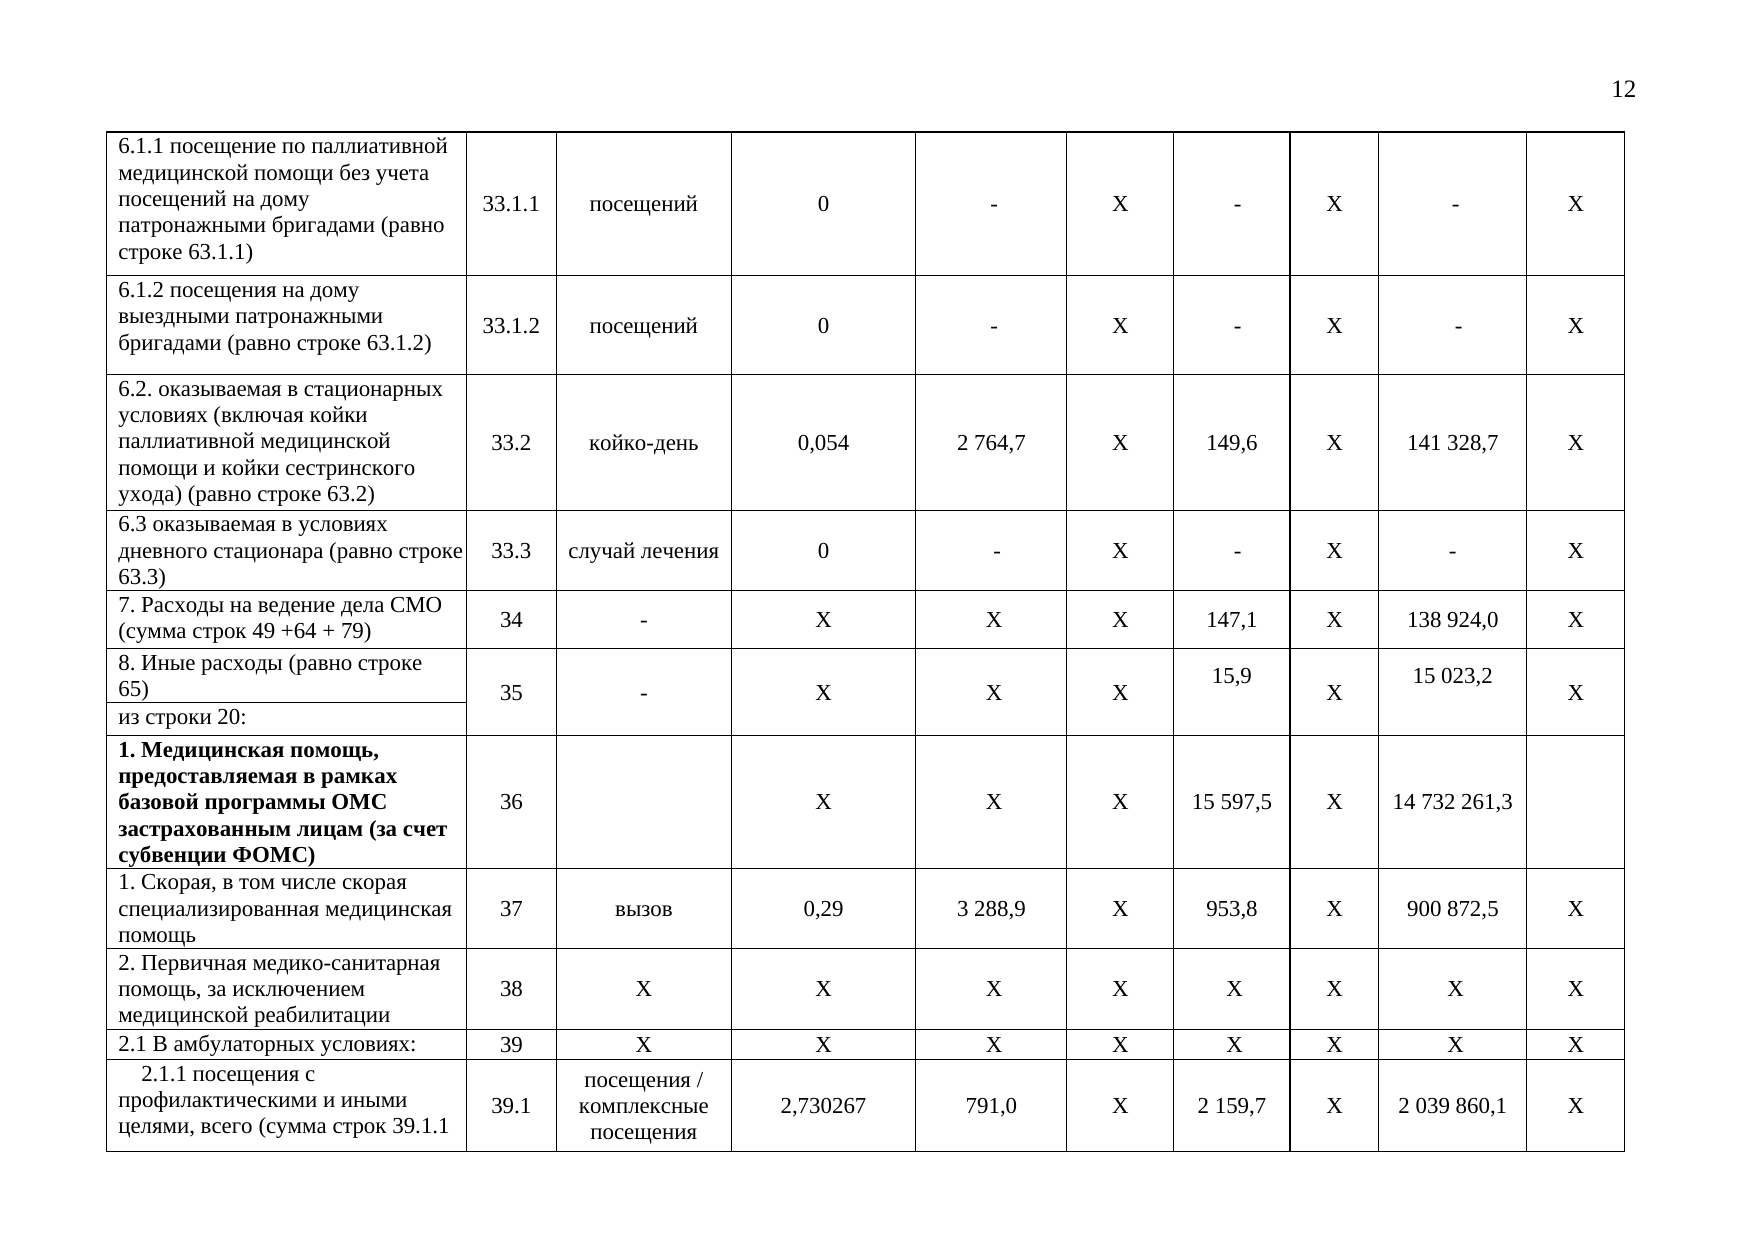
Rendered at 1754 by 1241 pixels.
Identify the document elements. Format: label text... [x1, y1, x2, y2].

table_cell X [557, 949, 731, 1029]
table_cell 900 872,5 [1379, 869, 1526, 947]
table_cell 14 732 261,3 [1379, 736, 1526, 867]
table_cell - [557, 649, 731, 734]
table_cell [557, 1060, 731, 1151]
table_cell X [1067, 591, 1173, 648]
table_cell X [1067, 1060, 1173, 1151]
table_cell - [1379, 511, 1526, 589]
table_cell 15 023,2 [1379, 649, 1526, 702]
table_cell 2 764,7 [916, 375, 1066, 509]
table_cell X [1379, 949, 1526, 1029]
table_cell X [1291, 511, 1378, 589]
table_cell X [732, 949, 915, 1029]
table_cell 15 597,5 [1174, 736, 1289, 867]
table_cell X [916, 591, 1066, 648]
table_cell [557, 736, 731, 867]
table_cell 2.1 В амбулаторных условиях: [107, 1030, 466, 1059]
table_cell 38 [467, 949, 556, 1029]
table_cell 6.3 оказываемая в условиях дневного стационара (равно строке 63.3) [107, 511, 466, 589]
table_cell 34 [467, 591, 556, 648]
table_cell X [916, 736, 1066, 867]
table_cell X [1291, 1060, 1378, 1151]
table_cell X [732, 649, 915, 734]
table_cell X [1067, 869, 1173, 947]
table_cell 6.2. оказываемая в стационарных условиях (включая койки паллиативной медицинской помощи и койки сестринского ухода) (равно строке 63.2) [107, 375, 466, 509]
table_cell 2 039 860,1 [1379, 1060, 1526, 1151]
table_cell 138 924,0 [1379, 591, 1526, 648]
table_cell - [916, 276, 1066, 373]
table_cell X [916, 1030, 1066, 1059]
table_cell X [1291, 649, 1378, 734]
table_cell X [732, 1030, 915, 1059]
table_cell - [916, 511, 1066, 589]
table_cell X [1291, 869, 1378, 947]
table_cell 3 288,9 [916, 869, 1066, 947]
table_cell 8. Иные расходы (равно строке 65) [107, 649, 466, 702]
table_cell X [1291, 1030, 1378, 1059]
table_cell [107, 1060, 466, 1151]
table_cell 33.3 [467, 511, 556, 589]
table_cell вызов [557, 869, 731, 947]
table_cell 33.1.2 [467, 276, 556, 373]
table_cell 0,29 [732, 869, 915, 947]
table_cell 149,6 [1174, 375, 1289, 509]
table_cell - [1174, 276, 1289, 373]
table_cell 15,9 [1174, 649, 1289, 702]
table_cell X [557, 1030, 731, 1059]
table_cell 39.1 [467, 1060, 556, 1151]
table_cell 35 [467, 649, 556, 734]
table_cell 36 [467, 736, 556, 867]
table_cell 6.1.2 посещения на дому выездными патронажными бригадами (равно строке 63.1.2) [107, 276, 466, 373]
table_cell 33.2 [467, 375, 556, 509]
table_cell X [1379, 1030, 1526, 1059]
table_cell X [1067, 511, 1173, 589]
table_cell X [1067, 649, 1173, 734]
table_cell посещений [557, 133, 731, 275]
table_cell X [1067, 375, 1173, 509]
table_cell X [1291, 591, 1378, 648]
table_cell X [1291, 133, 1378, 275]
table_cell X [1527, 375, 1624, 509]
table_cell - [1174, 133, 1289, 275]
table_cell - [1379, 133, 1526, 275]
table_cell X [1291, 949, 1378, 1029]
table_cell 7. Расходы на ведение дела СМО (сумма строк 49 +64 + 79) [107, 591, 466, 648]
table_cell X [1174, 949, 1289, 1029]
table_cell X [1291, 276, 1378, 373]
table_cell из строки 20: [107, 703, 466, 734]
table_cell X [1527, 1030, 1624, 1059]
table_cell - [1379, 276, 1526, 373]
table_cell 2. Первичная медико-санитарная помощь, за исключением медицинской реабилитации [107, 949, 466, 1029]
table_cell X [1527, 511, 1624, 589]
table_cell X [1527, 649, 1624, 734]
table_cell X [1527, 276, 1624, 373]
table_cell 147,1 [1174, 591, 1289, 648]
table_cell X [1067, 1030, 1173, 1059]
table_cell X [1067, 949, 1173, 1029]
table_cell 33.1.1 [467, 133, 556, 275]
table_cell - [1174, 511, 1289, 589]
table_cell 1. Скорая, в том числе скорая специализированная медицинская помощь [107, 869, 466, 947]
table_cell X [1527, 1060, 1624, 1151]
table_cell [1379, 702, 1526, 734]
table_cell 2 159,7 [1174, 1060, 1289, 1151]
table_cell [1174, 702, 1289, 734]
table_cell X [1291, 736, 1378, 867]
table_cell 2,730267 [732, 1060, 915, 1151]
table_cell 953,8 [1174, 869, 1289, 947]
table_cell случай лечения [557, 511, 731, 589]
table_cell X [916, 949, 1066, 1029]
table_cell X [1174, 1030, 1289, 1059]
table_cell X [1067, 133, 1173, 275]
table_cell X [916, 649, 1066, 734]
table_cell X [1067, 736, 1173, 867]
table_cell X [1291, 375, 1378, 509]
table_cell 0,054 [732, 375, 915, 509]
table_cell 39 [467, 1030, 556, 1059]
table_cell 37 [467, 869, 556, 947]
table_cell 791,0 [916, 1060, 1066, 1151]
table_cell X [732, 591, 915, 648]
table_cell X [732, 736, 915, 867]
table_cell [1527, 736, 1624, 867]
table_cell X [1527, 591, 1624, 648]
table_cell 1. Медицинская помощь, предоставляемая в рамках базовой программы ОМС застрахованным лицам (за счет субвенции ФОМС) [107, 736, 466, 867]
table_cell 0 [732, 276, 915, 373]
table_cell X [1527, 949, 1624, 1029]
table_cell - [557, 591, 731, 648]
table_cell 0 [732, 133, 915, 275]
table_cell - [916, 133, 1066, 275]
table_cell посещений [557, 276, 731, 373]
table_cell 0 [732, 511, 915, 589]
table_cell X [1527, 133, 1624, 275]
table_cell X [1067, 276, 1173, 373]
table_cell 141 328,7 [1379, 375, 1526, 509]
table_cell 6.1.1 посещение по паллиативной медицинской помощи без учета посещений на дому патронажными бригадами (равно строке 63.1.1) [107, 133, 466, 275]
table_cell койко-день [557, 375, 731, 509]
table_cell X [1527, 869, 1624, 947]
